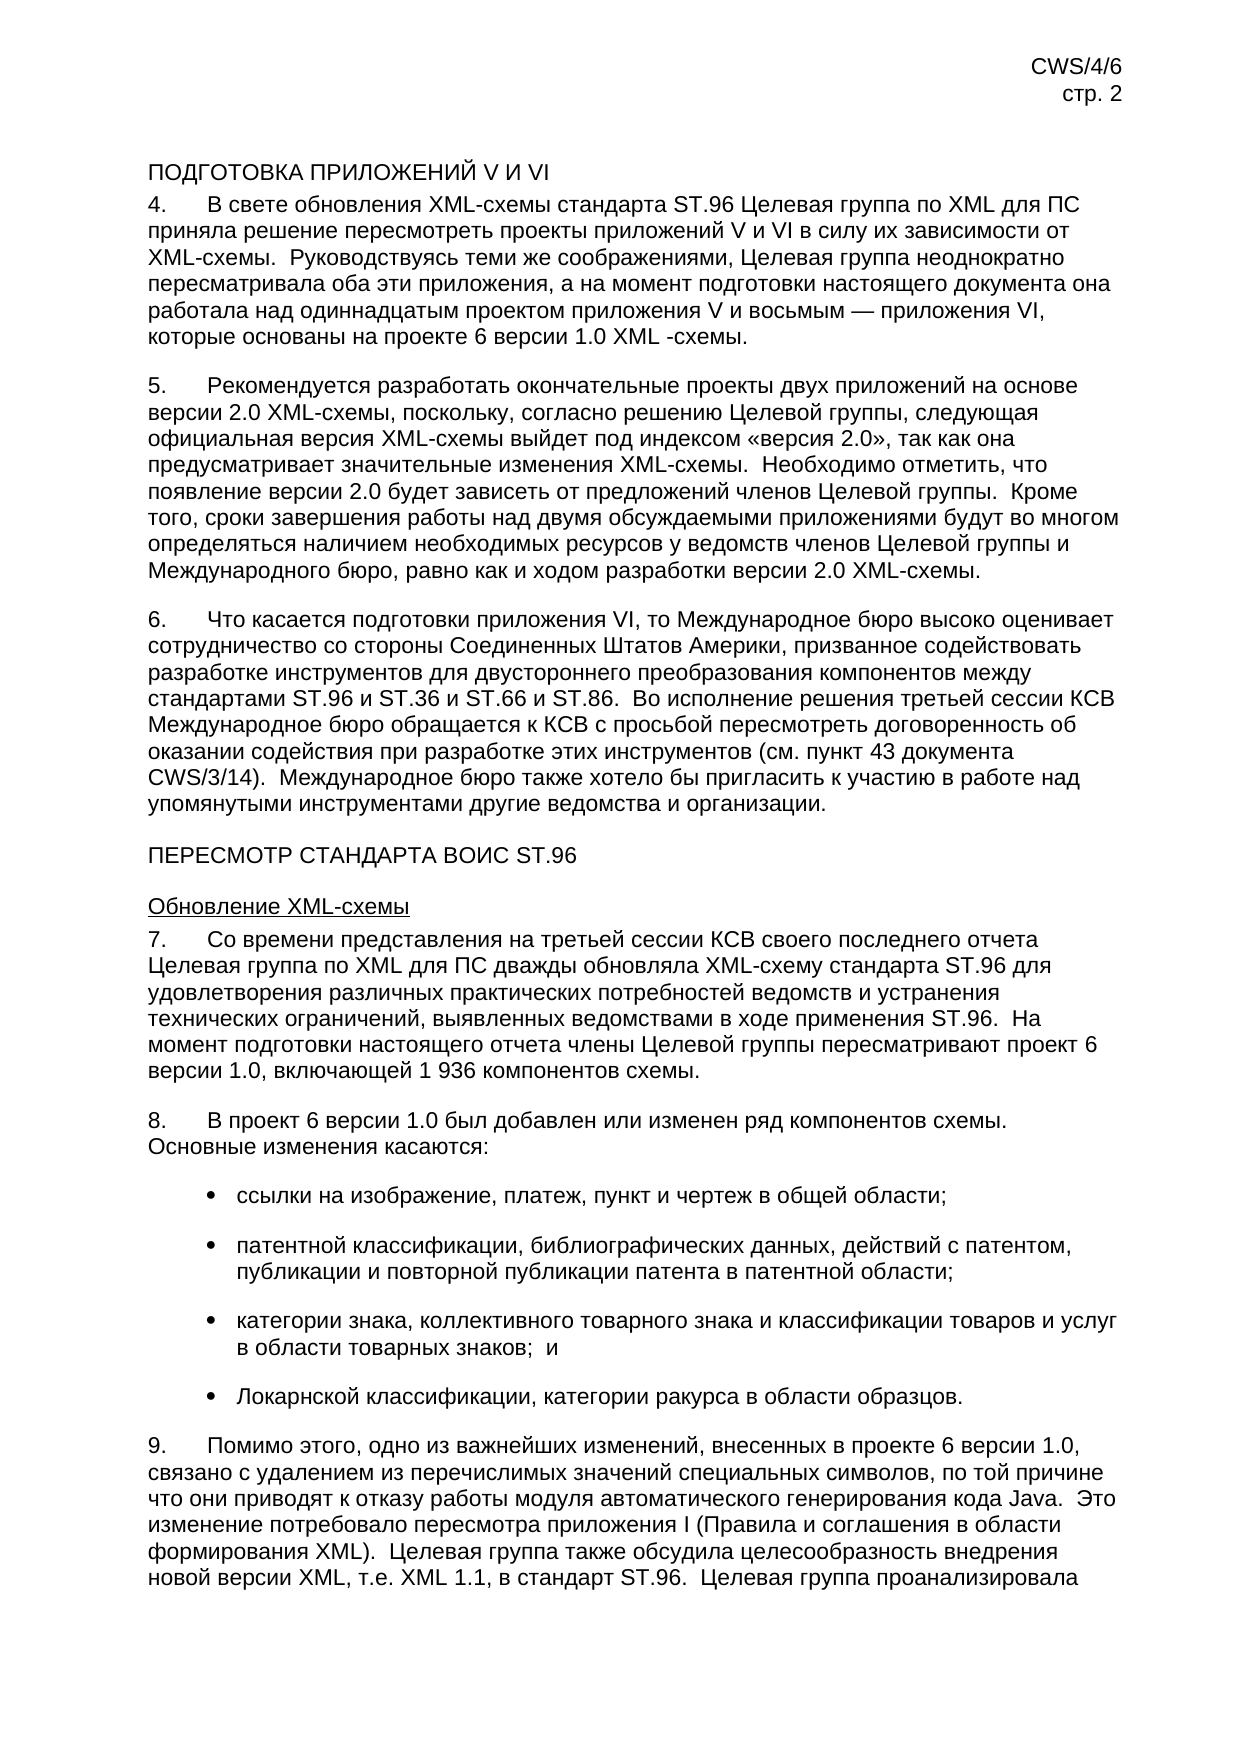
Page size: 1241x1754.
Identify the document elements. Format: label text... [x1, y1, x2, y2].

text Со времени представления на третьей сессии КСВ своего последнего отчета Целевая группа по XML для ПС дважды обновляла XML-схему стандарта ST.96 для удовлетворения различных практических потребностей ведомств и устранения технических ограничений, выявленных ведомствами в ходе применения ST.96. На момент подготовки настоящего отчета члены Целевой группы пересматривают проект 6 версии 1.0, включающей 1 936 компонентов схемы. [148, 926, 1122, 1084]
list Локарнской классификации, категории ракурса в области образцов. [207, 1383, 1122, 1409]
text В проект 6 версии 1.0 был добавлен или изменен ряд компонентов схемы. Основные изменения касаются: [148, 1107, 1122, 1159]
subtitle Обновление XML-схемы [148, 893, 1122, 919]
subtitle ПОДГОТОВКА ПРИЛОЖЕНИЙ V И VI [148, 158, 1122, 185]
list патентной классификации, библиографических данных, действий с патентом, публикации и повторной публикации патента в патентной области; [207, 1232, 1122, 1284]
list категории знака, коллективного товарного знака и классификации товаров и услуг в области товарных знаков; и [207, 1307, 1122, 1360]
text В свете обновления XML-схемы стандарта ST.96 Целевая группа по XML для ПС приняла решение пересмотреть проекты приложений V и VI в силу их зависимости от XML-схемы. Руководствуясь теми же соображениями, Целевая группа неоднократно пересматривала оба эти приложения, а на момент подготовки настоящего документа она работала над одиннадцатым проектом приложения V и восьмым — приложения VI, которые основаны на проекте 6 версии 1.0 XML -схемы. [148, 191, 1122, 349]
subtitle ПЕРЕСМОТР СТАНДАРТА ВОИС ST.96 [148, 842, 1122, 868]
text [148, 1432, 1122, 1590]
text Рекомендуется разработать окончательные проекты двух приложений на основе версии 2.0 XML-схемы, поскольку, согласно решению Целевой группы, следующая официальная версия XML-схемы выйдет под индексом «версия 2.0», так как она предусматривает значительные изменения XML-схемы. Необходимо отметить, что появление версии 2.0 будет зависеть от предложений членов Целевой группы. Кроме того, сроки завершения работы над двумя обсуждаемыми приложениями будут во многом определяться наличием необходимых ресурсов у ведомств членов Целевой группы и Международного бюро, равно как и ходом разработки версии 2.0 XML-схемы. [148, 372, 1122, 583]
list ссылки на изображение, платеж, пункт и чертеж в общей области; [207, 1182, 1122, 1209]
text Что касается подготовки приложения VI, то Международное бюро высоко оценивает сотрудничество со стороны Соединенных Штатов Америки, призванное содействовать разработке инструментов для двустороннего преобразования компонентов между стандартами ST.96 и ST.36 и ST.66 и ST.86. Во исполнение решения третьей сессии КСВ Международное бюро обращается к КСВ с просьбой пересмотреть договоренность об оказании содействия при разработке этих инструментов (см. пункт 43 документа CWS/3/14). Международное бюро также хотело бы пригласить к участию в работе над упомянутыми инструментами другие ведомства и организации. [148, 606, 1122, 817]
